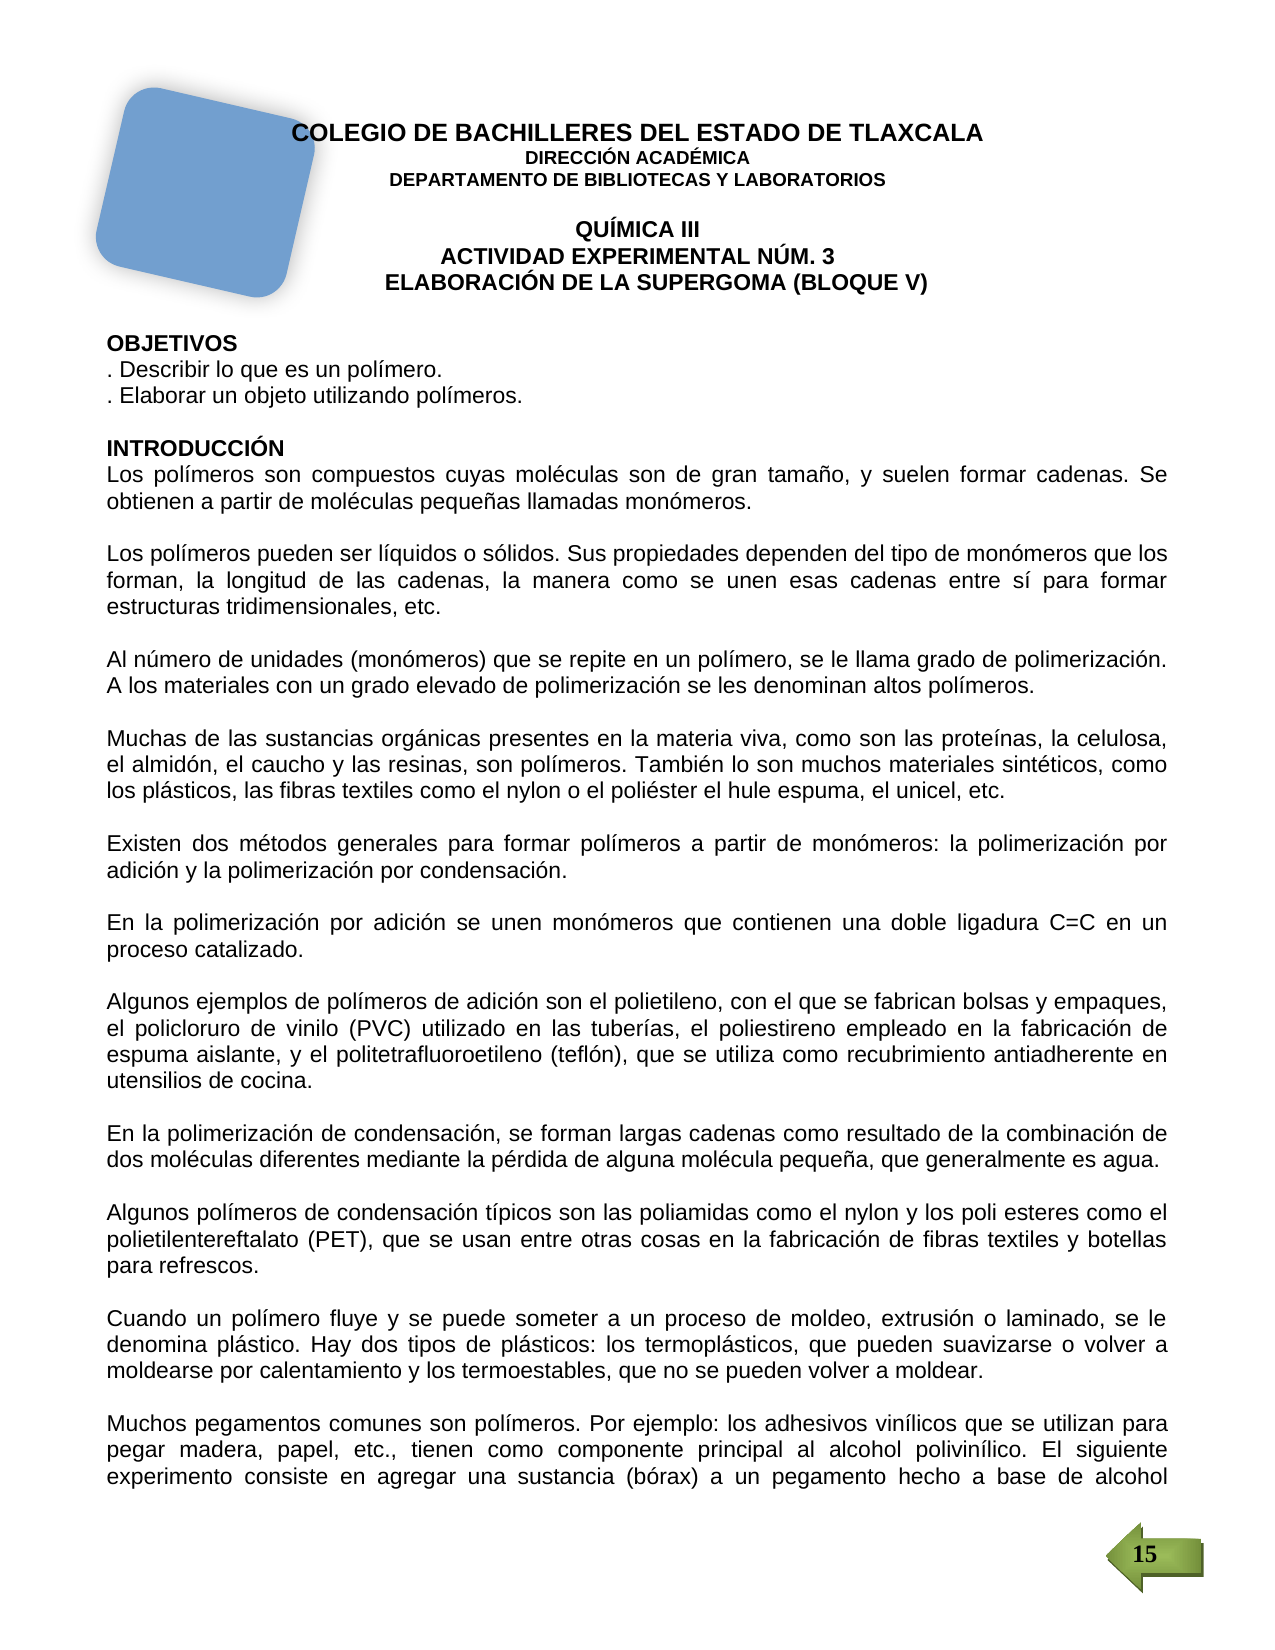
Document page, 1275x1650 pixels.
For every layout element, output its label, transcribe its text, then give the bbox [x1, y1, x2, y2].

text INTRODUCCIÓN [106, 435, 1169, 461]
text En la polimerización por adición se unen monómeros que contienen una doble ligadura C=C en un proceso catalizado. [106, 909, 1169, 962]
text Los polímeros pueden ser líquidos o sólidos. Sus propiedades dependen del tipo de monómeros que los forman, la longitud de las cadenas, la manera como se unen esas cadenas entre sí para formar estructuras tridimensionales, etc. [106, 540, 1169, 619]
text OBJETIVOS [106, 329, 1169, 356]
text Existen dos métodos generales para formar polímeros a partir de monómeros: la polimerización por adición y la polimerización por condensación. [106, 830, 1169, 883]
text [106, 1410, 1169, 1489]
text ELABORACIÓN DE LA SUPERGOMA (BLOQUE V) [144, 269, 1169, 295]
text QUÍMICA III [106, 216, 1169, 243]
text En la polimerización de condensación, se forman largas cadenas como resultado de la combinación de dos moléculas diferentes mediante la pérdida de alguna molécula pequeña, que generalmente es agua. [106, 1120, 1169, 1173]
text . Elaborar un objeto utilizando polímeros. [106, 382, 1169, 408]
text Al número de unidades (monómeros) que se repite en un polímero, se le llama grado de polimerización. A los materiales con un grado elevado de polimerización se les denominan altos polímeros. [106, 646, 1169, 698]
text Los polímeros son compuestos cuyas moléculas son de gran tamaño, y suelen formar cadenas. Se obtienen a partir de moléculas pequeñas llamadas monómeros. [106, 461, 1169, 514]
text Algunos polímeros de condensación típicos son las poliamidas como el nylon y los poli esteres como el polietilentereftalato (PET), que se usan entre otras cosas en la fabricación de fibras textiles y botellas para refrescos. [106, 1199, 1169, 1278]
subtitle COLEGIO DE BACHILLERES DEL ESTADO DE TLAXCALA [106, 118, 1169, 147]
text . Describir lo que es un polímero. [106, 356, 1169, 382]
text Cuando un polímero fluye y se puede someter a un proceso de moldeo, extrusión o laminado, se le denomina plástico. Hay dos tipos de plásticos: los termoplásticos, que pueden suavizarse o volver a moldearse por calentamiento y los termoestables, que no se pueden volver a moldear. [106, 1304, 1169, 1384]
text Algunos ejemplos de polímeros de adición son el polietileno, con el que se fabrican bolsas y empaques, el policloruro de vinilo (PVC) utilizado en las tuberías, el poliestireno empleado en la fabricación de espuma aislante, y el politetrafluoroetileno (teflón), que se utiliza como recubrimiento antiadherente en utensilios de cocina. [106, 988, 1169, 1094]
text DEPARTAMENTO DE BIBLIOTECAS Y LABORATORIOS [106, 168, 1169, 190]
text Muchas de las sustancias orgánicas presentes en la materia viva, como son las proteínas, la celulosa, el almidón, el caucho y las resinas, son polímeros. También lo son muchos materiales sintéticos, como los plásticos, las fibras textiles como el nylon o el poliéster el hule espuma, el unicel, etc. [106, 725, 1169, 804]
text DIRECCIÓN ACADÉMICA [106, 147, 1169, 168]
subtitle ACTIVIDAD EXPERIMENTAL NÚM. 3 [106, 243, 1169, 269]
